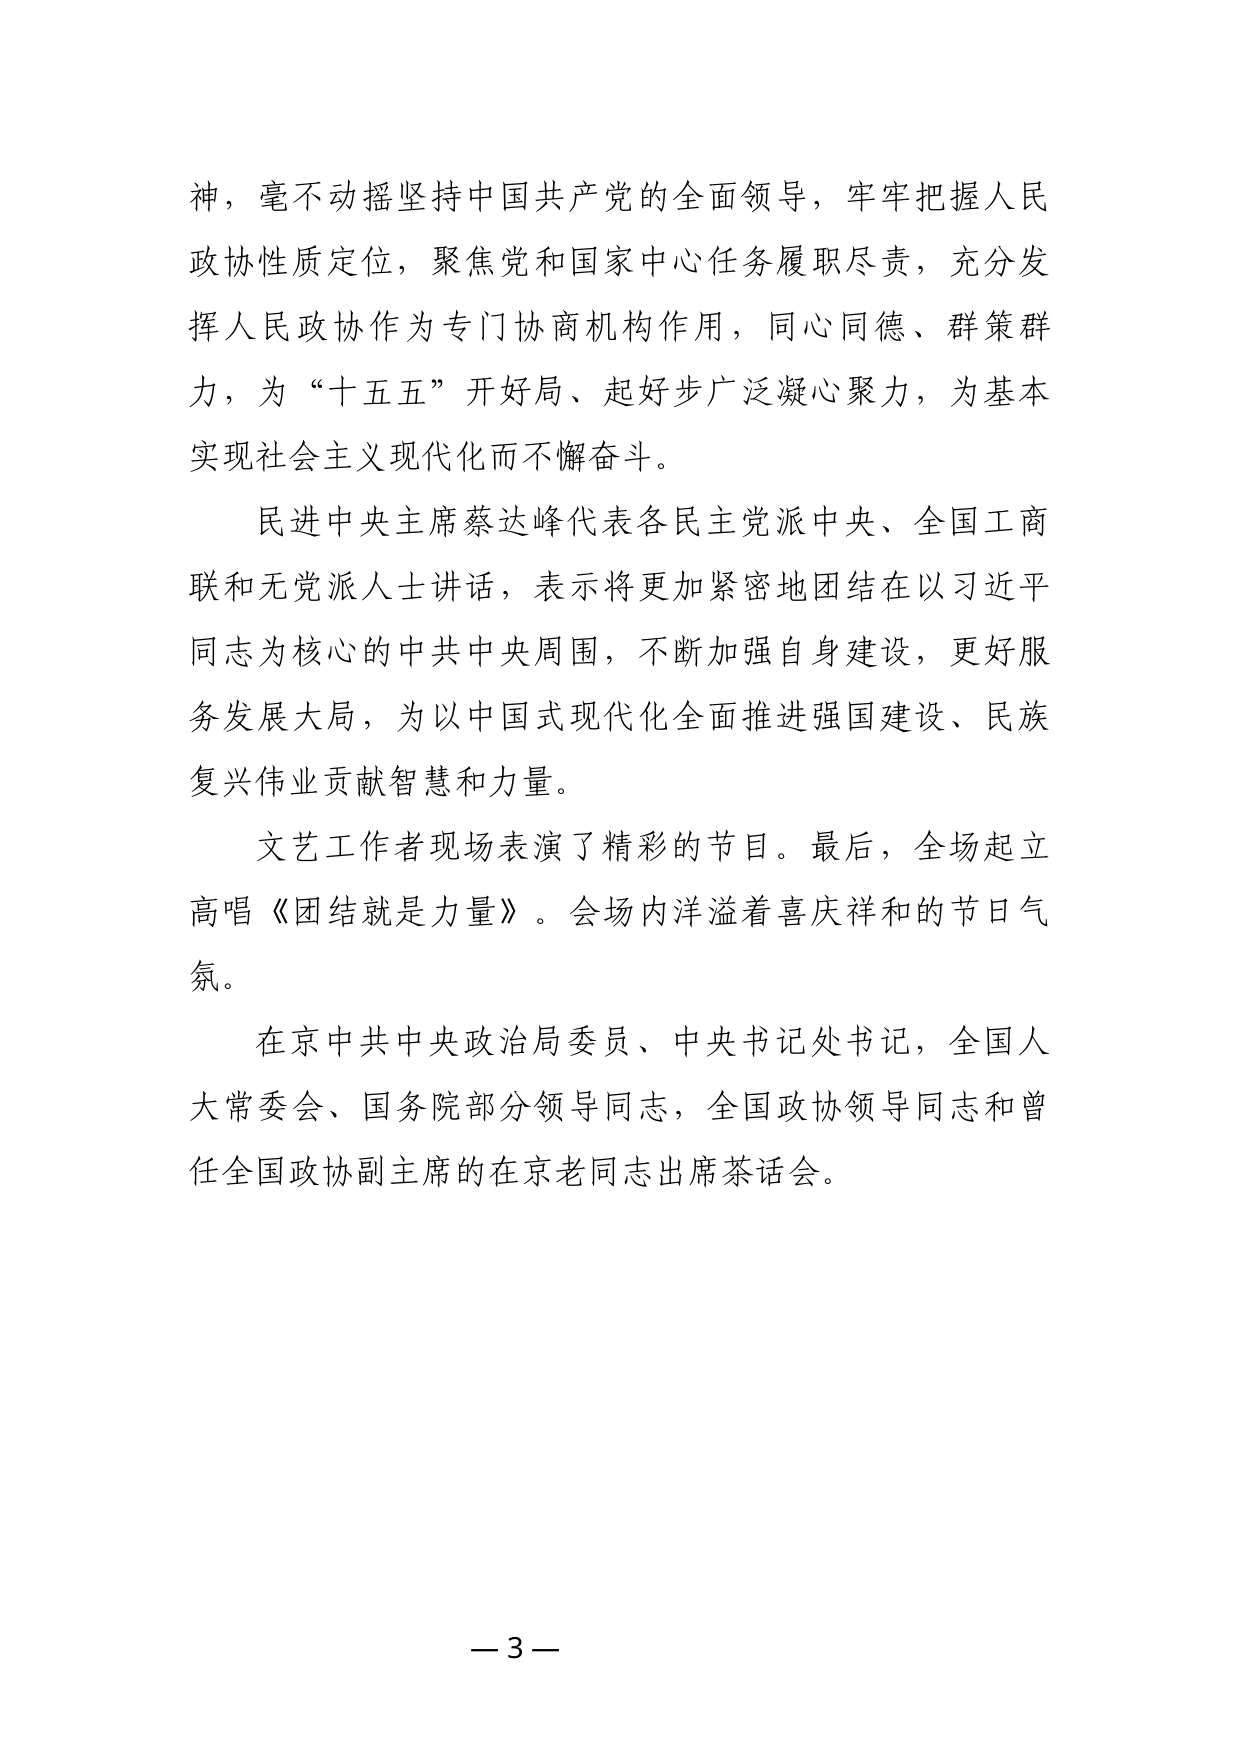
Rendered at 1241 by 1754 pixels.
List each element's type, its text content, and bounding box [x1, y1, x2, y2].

text 文艺工作者现场表演了精彩的节目。最后，全场起立高唱《团结就是力量》。会场内洋溢着喜庆祥和的节日气氛。 [187, 812, 1053, 1007]
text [187, 162, 1053, 487]
text 在京中共中央政治局委员、中央书记处书记，全国人大常委会、国务院部分领导同志，全国政协领导同志和曾任全国政协副主席的在京老同志出席茶话会。 [187, 1007, 1053, 1202]
text 民进中央主席蔡达峰代表各民主党派中央、全国工商联和无党派人士讲话，表示将更加紧密地团结在以习近平同志为核心的中共中央周围，不断加强自身建设，更好服务发展大局，为以中国式现代化全面推进强国建设、民族复兴伟业贡献智慧和力量。 [187, 487, 1053, 812]
